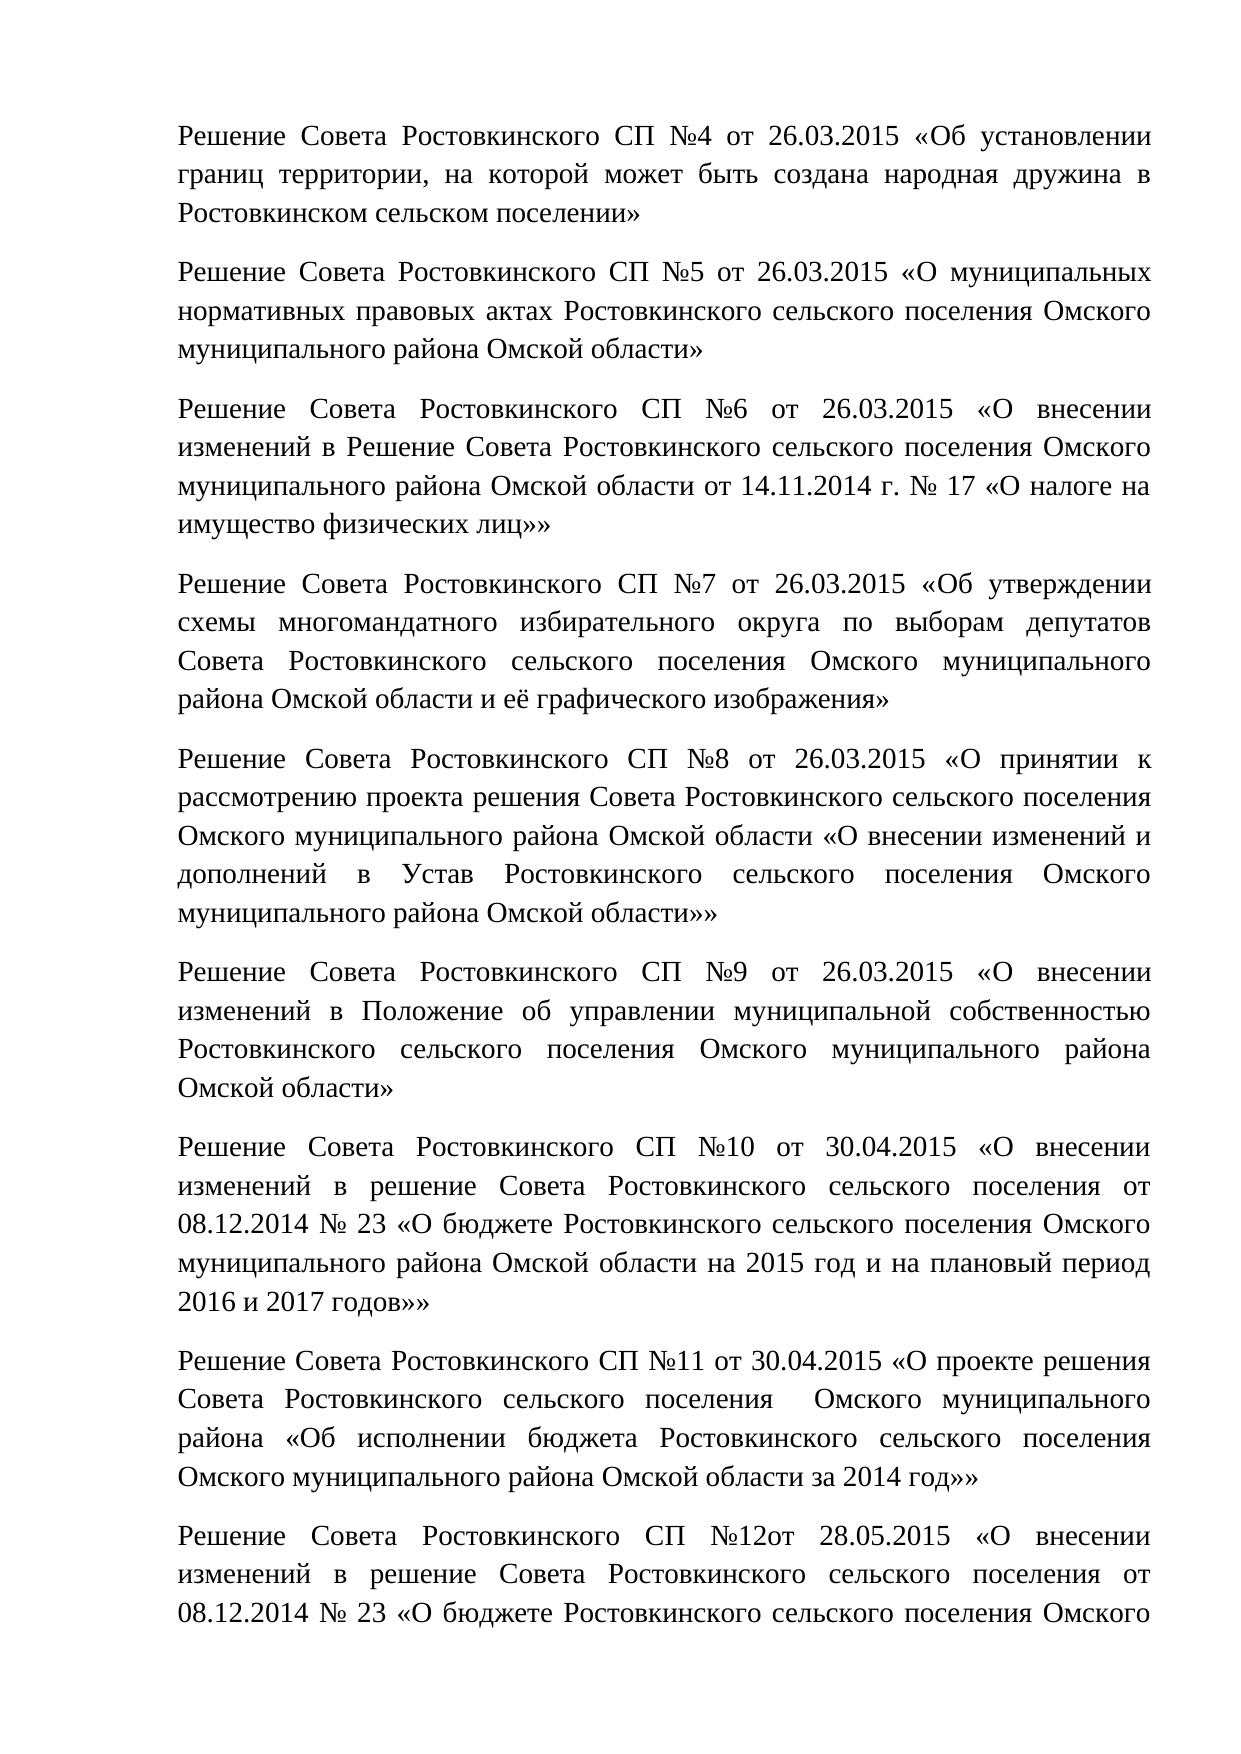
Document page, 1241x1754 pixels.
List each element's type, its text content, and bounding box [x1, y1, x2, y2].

text Решение Совета Ростовкинского СП №11 от 30.04.2015 «О проекте решения Совета Ростовкинского сельского поселения Омского муниципального района «Об исполнении бюджета Ростовкинского сельского поселения Омского муниципального района Омской области за 2014 год»» [177, 1343, 1152, 1492]
text Решение Совета Ростовкинского СП №7 от 26.03.2015 «Об утверждении схемы многомандатного избирательного округа по выборам депутатов Совета Ростовкинского сельского поселения Омского муниципального района Омской области и её графического изображения» [177, 566, 1152, 715]
text Решение Совета Ростовкинского СП №10 от 30.04.2015 «О внесении изменений в решение Совета Ростовкинского сельского поселения от 08.12.2014 № 23 «О бюджете Ростовкинского сельского поселения Омского муниципального района Омской области на 2015 год и на плановый период 2016 и 2017 годов»» [177, 1129, 1152, 1317]
text Решение Совета Ростовкинского СП №4 от 26.03.2015 «Об установлении границ территории, на которой может быть создана народная дружина в Ростовкинском сельском поселении» [177, 118, 1152, 229]
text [177, 1518, 1152, 1629]
text Решение Совета Ростовкинского СП №9 от 26.03.2015 «О внесении изменений в Положение об управлении муниципальной собственностью Ростовкинского сельского поселения Омского муниципального района Омской области» [177, 954, 1152, 1104]
text Решение Совета Ростовкинского СП №6 от 26.03.2015 «О внесении изменений в Решение Совета Ростовкинского сельского поселения Омского муниципального района Омской области от 14.11.2014 г. № 17 «О налоге на имущество физических лиц»» [177, 391, 1152, 540]
text Решение Совета Ростовкинского СП №8 от 26.03.2015 «О принятии к рассмотрению проекта решения Совета Ростовкинского сельского поселения Омского муниципального района Омской области «О внесении изменений и дополнений в Устав Ростовкинского сельского поселения Омского муниципального района Омской области»» [177, 741, 1152, 929]
text Решение Совета Ростовкинского СП №5 от 26.03.2015 «О муниципальных нормативных правовых актах Ростовкинского сельского поселения Омского муниципального района Омской области» [177, 254, 1152, 365]
